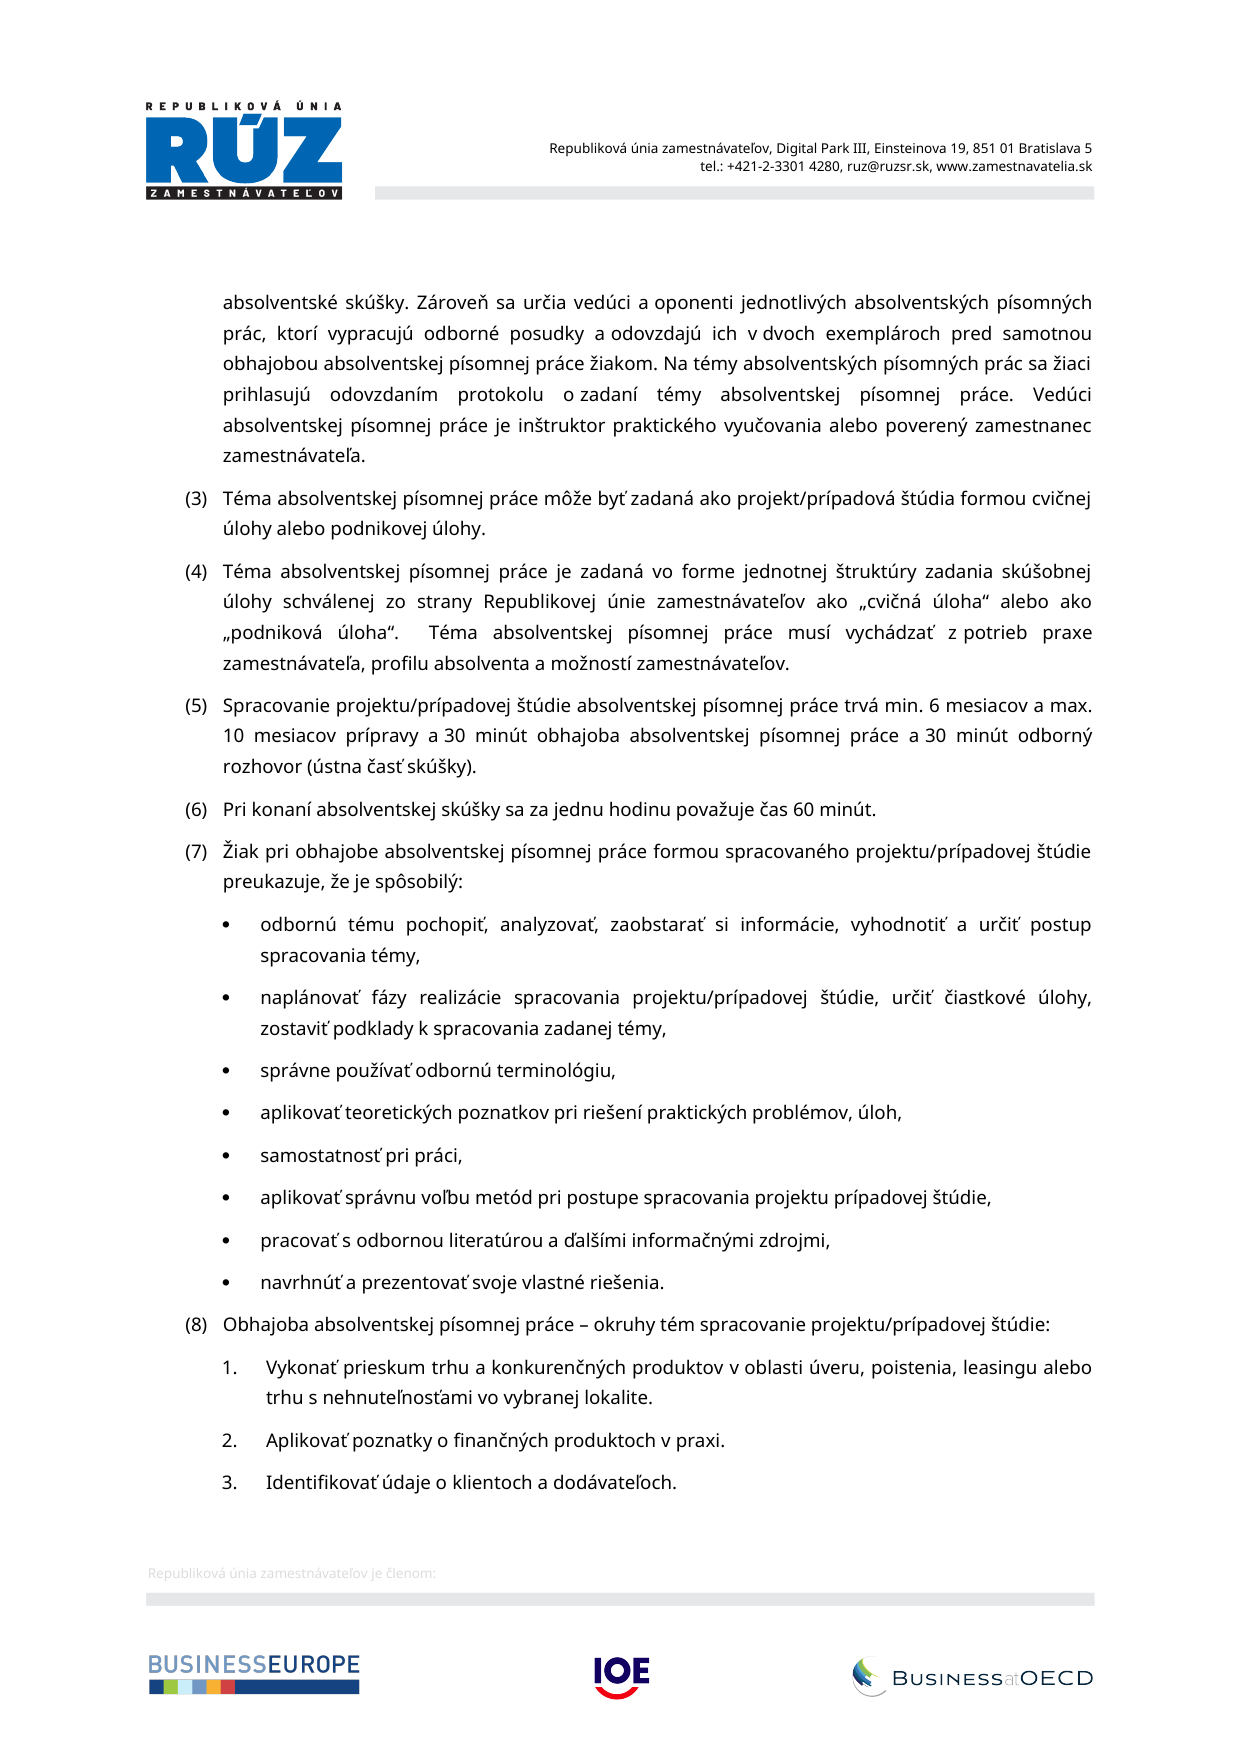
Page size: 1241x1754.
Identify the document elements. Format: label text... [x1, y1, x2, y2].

list Vykonať prieskum trhu a konkurenčných produktov v oblasti úveru, poistenia, leasingu alebo trhu s nehnuteľnosťami vo vybranej lokalite. [222, 1354, 1092, 1410]
list Obhajoba absolventskej písomnej práce – okruhy tém spracovanie projektu/prípadovej štúdie: [185, 1312, 1092, 1337]
list pracovať s odbornou literatúrou a ďalšími informačnými zdrojmi, [223, 1227, 1092, 1252]
list aplikovať správnu voľbu metód pri postupe spracovania projektu prípadovej štúdie, [223, 1184, 1092, 1210]
list správne používať odbornú terminológiu, [223, 1057, 1092, 1083]
picture [0, 1499, 1241, 1754]
list odbornú tému pochopiť, analyzovať, zaobstarať si informácie, vyhodnotiť a určiť postup spracovania témy, [223, 911, 1092, 967]
list Aplikovať poznatky o finančných produktoch v praxi. [222, 1427, 1092, 1453]
list naplánovať fázy realizácie spracovania projektu/prípadovej štúdie, určiť čiastkové úlohy, zostaviť podklady k spracovania zadanej témy, [223, 984, 1092, 1040]
list navrhnúť a prezentovať svoje vlastné riešenia. [223, 1269, 1092, 1295]
list Téma absolventskej písomnej práce môže byť zadaná ako projekt/prípadová štúdia formou cvičnej úlohy alebo podnikovej úlohy. [185, 485, 1092, 541]
list Pri konaní absolventskej skúšky sa za jednu hodinu považuje čas 60 minút. [185, 796, 1092, 821]
list Žiak pri obhajobe absolventskej písomnej práce formou spracovaného projektu/prípadovej štúdie preukazuje, že je spôsobilý: [185, 838, 1092, 894]
picture [0, 0, 1241, 291]
list Spracovanie projektu/prípadovej štúdie absolventskej písomnej práce trvá min. 6 mesiacov a max. 10 mesiacov prípravy a 30 minút obhajoba absolventskej písomnej práce a 30 minút odborný rozhovor (ústna časť skúšky). [185, 692, 1092, 779]
list Téma absolventskej písomnej práce je zadaná vo forme jednotnej štruktúry zadania skúšobnej úlohy schválenej zo strany Republikovej únie zamestnávateľov ako „cvičná úloha“ alebo ako „podniková úloha“. Téma absolventskej písomnej práce musí vychádzať z potrieb praxe zamestnávateľa, profilu absolventa a možností zamestnávateľov. [185, 558, 1092, 675]
list Identifikovať údaje o klientoch a dodávateľoch. [222, 1469, 1092, 1495]
list aplikovať teoretických poznatkov pri riešení praktických problémov, úloh, [223, 1100, 1092, 1125]
list samostatnosť pri práci, [223, 1142, 1092, 1168]
